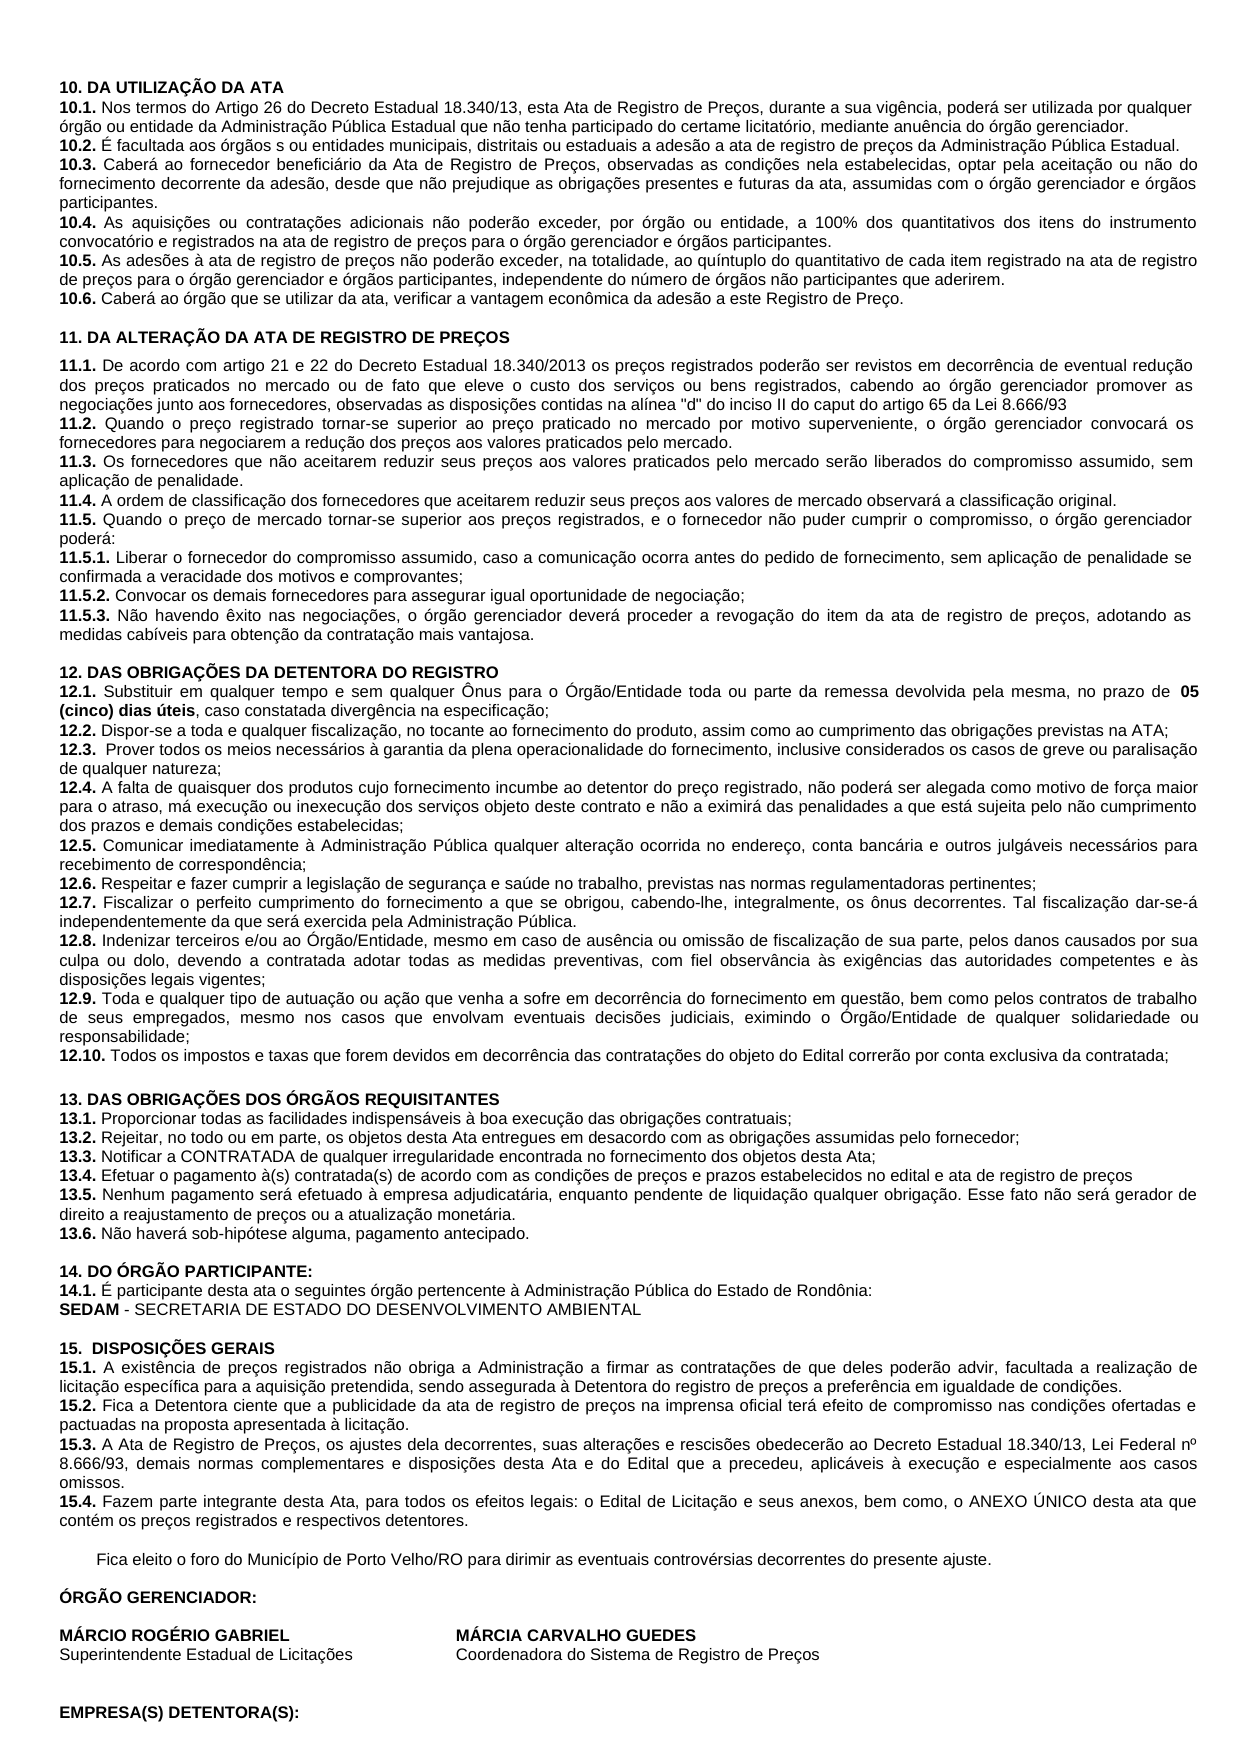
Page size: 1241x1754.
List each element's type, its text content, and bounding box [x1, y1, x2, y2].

text EMPRESA(S) DETENTORA(S): [59, 1703, 1194, 1722]
text 12.3. Prover todos os meios necessários à garantia da plena operacionalidade do fornecimento, inclusive considerados os casos de greve ou paralisação de qualquer natureza; [59, 739, 1199, 778]
text 13.6. Não haverá sob-hipótese alguma, pagamento antecipado. [59, 1223, 1199, 1243]
text 15.4. Fazem parte integrante desta Ata, para todos os efeitos legais: o Edital de Licitação e seus anexos, bem como, o ANEXO ÚNICO desta ata que contém os preços registrados e respectivos detentores. [59, 1492, 1199, 1530]
text 12.5. Comunicar imediatamente à Administração Pública qualquer alteração ocorrida no endereço, conta bancária e outros julgáveis necessários para recebimento de correspondência; [59, 835, 1199, 874]
text 11.5.2. Convocar os demais fornecedores para assegurar igual oportunidade de negociação; [59, 586, 1194, 605]
text 10.1. Nos termos do Artigo 26 do Decreto Estadual 18.340/13, esta Ata de Registro de Preços, durante a sua vigência, poderá ser utilizada por qualquer órgão ou entidade da Administração Pública Estadual que não tenha participado do certame licitatório, mediante anuência do órgão gerenciador. [59, 97, 1194, 136]
text 11.5.3. Não havendo êxito nas negociações, o órgão gerenciador deverá proceder a revogação do item da ata de registro de preços, adotando as medidas cabíveis para obtenção da contratação mais vantajosa. [59, 605, 1194, 644]
text 13.2. Rejeitar, no todo ou em parte, os objetos desta Ata entregues em desacordo com as obrigações assumidas pelo fornecedor; [59, 1128, 1199, 1147]
text 12.10. Todos os impostos e taxas que forem devidos em decorrência das contratações do objeto do Edital correrão por conta exclusiva da contratada; [59, 1046, 1199, 1065]
text 11.1. De acordo com artigo 21 e 22 do Decreto Estadual 18.340/2013 os preços registrados poderão ser revistos em decorrência de eventual redução dos preços praticados no mercado ou de fato que eleve o custo dos serviços ou bens registrados, cabendo ao órgão gerenciador promover as negociações junto aos fornecedores, observadas as disposições contidas na alínea "d" do inciso II do caput do artigo 65 da Lei 8.666/93 [59, 356, 1194, 414]
text 15.1. A existência de preços registrados não obriga a Administração a firmar as contratações de que deles poderão advir, facultada a realização de licitação específica para a aquisição pretendida, sendo assegurada à Detentora do registro de preços a preferência em igualdade de condições. [59, 1358, 1199, 1396]
text 13. DAS OBRIGAÇÕES DOS ÓRGÃOS REQUISITANTES [59, 1089, 1199, 1108]
text SEDAM - SECRETARIA DE ESTADO DO DESENVOLVIMENTO AMBIENTAL [59, 1300, 1199, 1319]
text 12.1. Substituir em qualquer tempo e sem qualquer Ônus para o Órgão/Entidade toda ou parte da remessa devolvida pela mesma, no prazo de 05 (cinco) dias úteis, caso constatada divergência na especificação; [59, 682, 1199, 720]
text 11.2. Quando o preço registrado tornar-se superior ao preço praticado no mercado por motivo superveniente, o órgão gerenciador convocará os fornecedores para negociarem a redução dos preços aos valores praticados pelo mercado. [59, 414, 1194, 452]
text 12.8. Indenizar terceiros e/ou ao Órgão/Entidade, mesmo em caso de ausência ou omissão de fiscalização de sua parte, pelos danos causados por sua culpa ou dolo, devendo a contratada adotar todas as medidas preventivas, com fiel observância às exigências das autoridades competentes e às disposições legais vigentes; [59, 931, 1199, 989]
text 11.5.1. Liberar o fornecedor do compromisso assumido, caso a comunicação ocorra antes do pedido de fornecimento, sem aplicação de penalidade se confirmada a veracidade dos motivos e comprovantes; [59, 548, 1194, 586]
text 12.6. Respeitar e fazer cumprir a legislação de segurança e saúde no trabalho, previstas nas normas regulamentadoras pertinentes; [59, 874, 1199, 893]
text 13.4. Efetuar o pagamento à(s) contratada(s) de acordo com as condições de preços e prazos estabelecidos no edital e ata de registro de preços [59, 1166, 1199, 1185]
text 11.4. A ordem de classificação dos fornecedores que aceitarem reduzir seus preços aos valores de mercado observará a classificação original. [59, 490, 1194, 509]
text 13.1. Proporcionar todas as facilidades indispensáveis à boa execução das obrigações contratuais; [59, 1108, 1199, 1128]
list 10.3. Caberá ao fornecedor beneficiário da Ata de Registro de Preços, observadas as condições nela estabelecidas, optar pela aceitação ou não do fornecimento decorrente da adesão, desde que não prejudique as obrigações presentes e futuras da ata, assumidas com o órgão gerenciador e órgãos participantes. [59, 155, 1199, 212]
text 12. DAS OBRIGAÇÕES DA DETENTORA DO REGISTRO [59, 663, 1199, 682]
text 12.2. Dispor-se a toda e qualquer fiscalização, no tocante ao fornecimento do produto, assim como ao cumprimento das obrigações previstas na ATA; [59, 720, 1199, 739]
text Superintendente Estadual de Licitações Coordenadora do Sistema de Registro de Preços [59, 1645, 1194, 1664]
text 11.5. Quando o preço de mercado tornar-se superior aos preços registrados, e o fornecedor não puder cumprir o compromisso, o órgão gerenciador poderá: [59, 509, 1194, 548]
list 10.5. As adesões à ata de registro de preços não poderão exceder, na totalidade, ao quíntuplo do quantitativo de cada item registrado na ata de registro de preços para o órgão gerenciador e órgãos participantes, independente do número de órgãos não participantes que aderirem. [59, 251, 1199, 289]
text 10.6. Caberá ao órgão que se utilizar da ata, verificar a vantagem econômica da adesão a este Registro de Preço. [59, 289, 1199, 308]
text 15.3. A Ata de Registro de Preços, os ajustes dela decorrentes, suas alterações e rescisões obedecerão ao Decreto Estadual 18.340/13, Lei Federal nº 8.666/93, demais normas complementares e disposições desta Ata e do Edital que a precedeu, aplicáveis à execução e especialmente aos casos omissos. [59, 1434, 1199, 1492]
text 11.3. Os fornecedores que não aceitarem reduzir seus preços aos valores praticados pelo mercado serão liberados do compromisso assumido, sem aplicação de penalidade. [59, 452, 1194, 490]
text 14.1. É participante desta ata o seguintes órgão pertencente à Administração Pública do Estado de Rondônia: [59, 1281, 1194, 1300]
text 12.7. Fiscalizar o perfeito cumprimento do fornecimento a que se obrigou, cabendo-lhe, integralmente, os ônus decorrentes. Tal fiscalização dar-se-á independentemente da que será exercida pela Administração Pública. [59, 893, 1199, 931]
text MÁRCIO ROGÉRIO GABRIEL MÁRCIA CARVALHO GUEDES [59, 1626, 1194, 1645]
text 13.3. Notificar a CONTRATADA de qualquer irregularidade encontrada no fornecimento dos objetos desta Ata; [59, 1147, 1199, 1166]
list 10.4. As aquisições ou contratações adicionais não poderão exceder, por órgão ou entidade, a 100% dos quantitativos dos itens do instrumento convocatório e registrados na ata de registro de preços para o órgão gerenciador e órgãos participantes. [59, 212, 1199, 251]
text 12.4. A falta de quaisquer dos produtos cujo fornecimento incumbe ao detentor do preço registrado, não poderá ser alegada como motivo de força maior para o atraso, má execução ou inexecução dos serviços objeto deste contrato e não a eximirá das penalidades a que está sujeita pelo não cumprimento dos prazos e demais condições estabelecidas; [59, 778, 1199, 835]
text 15. DISPOSIÇÕES GERAIS [59, 1338, 1199, 1358]
text 11. DA ALTERAÇÃO DA ATA DE REGISTRO DE PREÇOS [59, 327, 1199, 347]
text 12.9. Toda e qualquer tipo de autuação ou ação que venha a sofre em decorrência do fornecimento em questão, bem como pelos contratos de trabalho de seus empregados, mesmo nos casos que envolvam eventuais decisões judiciais, eximindo o Órgão/Entidade de qualquer solidariedade ou responsabilidade; [59, 989, 1199, 1046]
text 15.2. Fica a Detentora ciente que a publicidade da ata de registro de preços na imprensa oficial terá efeito de compromisso nas condições ofertadas e pactuadas na proposta apresentada à licitação. [59, 1396, 1199, 1434]
text 13.5. Nenhum pagamento será efetuado à empresa adjudicatária, enquanto pendente de liquidação qualquer obrigação. Esse fato não será gerador de direito a reajustamento de preços ou a atualização monetária. [59, 1185, 1199, 1223]
text ÓRGÃO GERENCIADOR: [59, 1588, 1194, 1607]
text Fica eleito o foro do Município de Porto Velho/RO para dirimir as eventuais controvérsias decorrentes do presente ajuste. [59, 1549, 1199, 1568]
text 10.2. É facultada aos órgãos s ou entidades municipais, distritais ou estaduais a adesão a ata de registro de preços da Administração Pública Estadual. [59, 136, 1194, 155]
text 14. DO ÓRGÃO PARTICIPANTE: [59, 1262, 1194, 1281]
text 10. DA UTILIZAÇÃO DA ATA [59, 78, 1199, 97]
